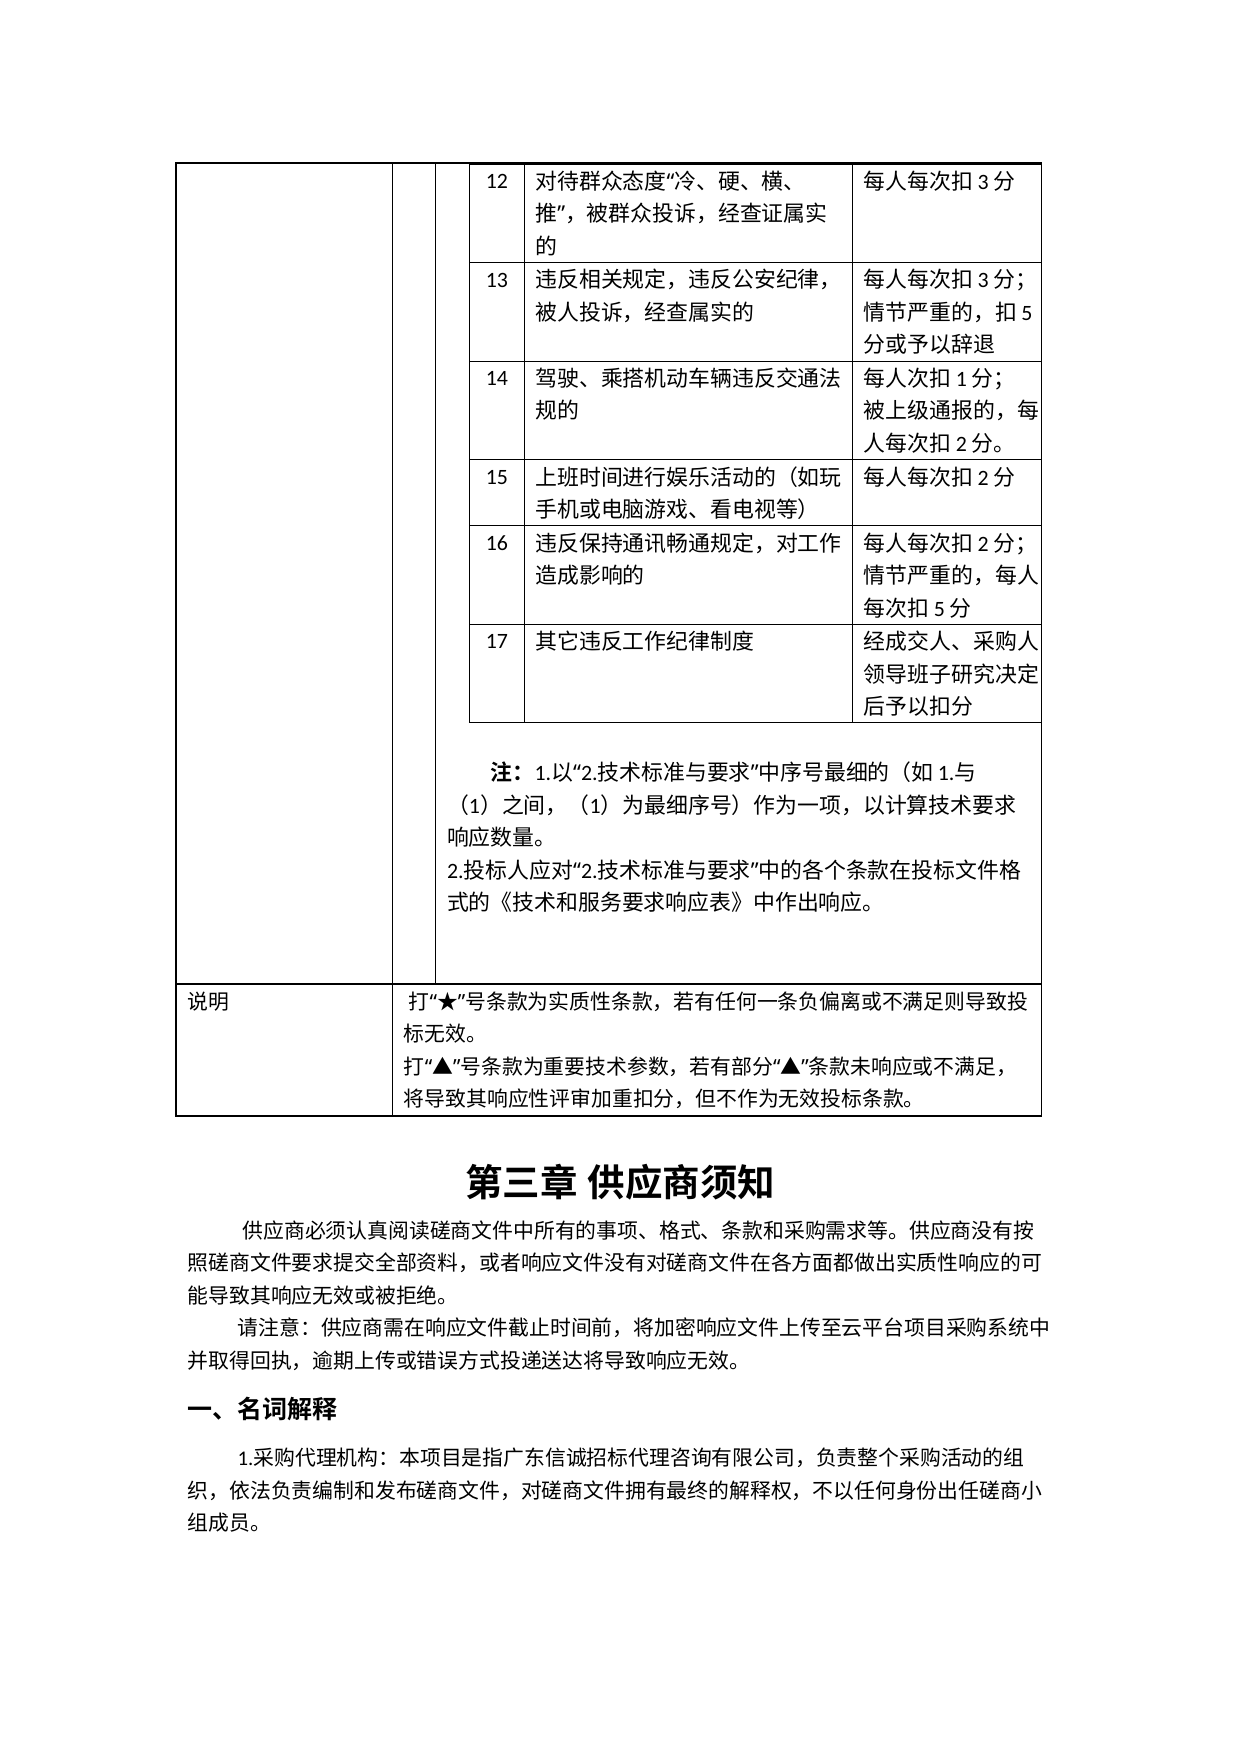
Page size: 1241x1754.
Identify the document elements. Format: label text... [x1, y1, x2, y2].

text 请注意：供应商需在响应文件截止时间前，将加密响应文件上传至云平台项目采购系统中并取得回执，逾期上传或错误方式投递送达将导致响应无效。 [187, 1311, 1053, 1376]
table_cell 说明 [177, 985, 392, 1115]
table_cell [177, 164, 392, 983]
text 供应商必须认真阅读磋商文件中所有的事项、格式、条款和采购需求等。供应商没有按照磋商文件要求提交全部资料，或者响应文件没有对磋商文件在各方面都做出实质性响应的可能导致其响应无效或被拒绝。 [187, 1214, 1053, 1311]
table_cell 1 [393, 164, 435, 983]
text 1.采购代理机构：本项目是指广东信诚招标代理咨询有限公司，负责整个采购活动的组织，依法负责编制和发布磋商文件，对磋商文件拥有最终的解释权，不以任何身份出任磋商小组成员。 [187, 1441, 1053, 1539]
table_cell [436, 164, 1041, 983]
text 第三章 供应商须知 [187, 1149, 1053, 1214]
text 一、名词解释 [187, 1376, 1053, 1441]
table_cell 打“★”号条款为实质性条款，若有任何一条负偏离或不满足则导致投标无效。 打“▲”号条款为重要技术参数，若有部分“▲”条款未响应或不满足，将导致其响应性评审加重扣分，但不作为无效投标条款。 [393, 985, 1041, 1115]
